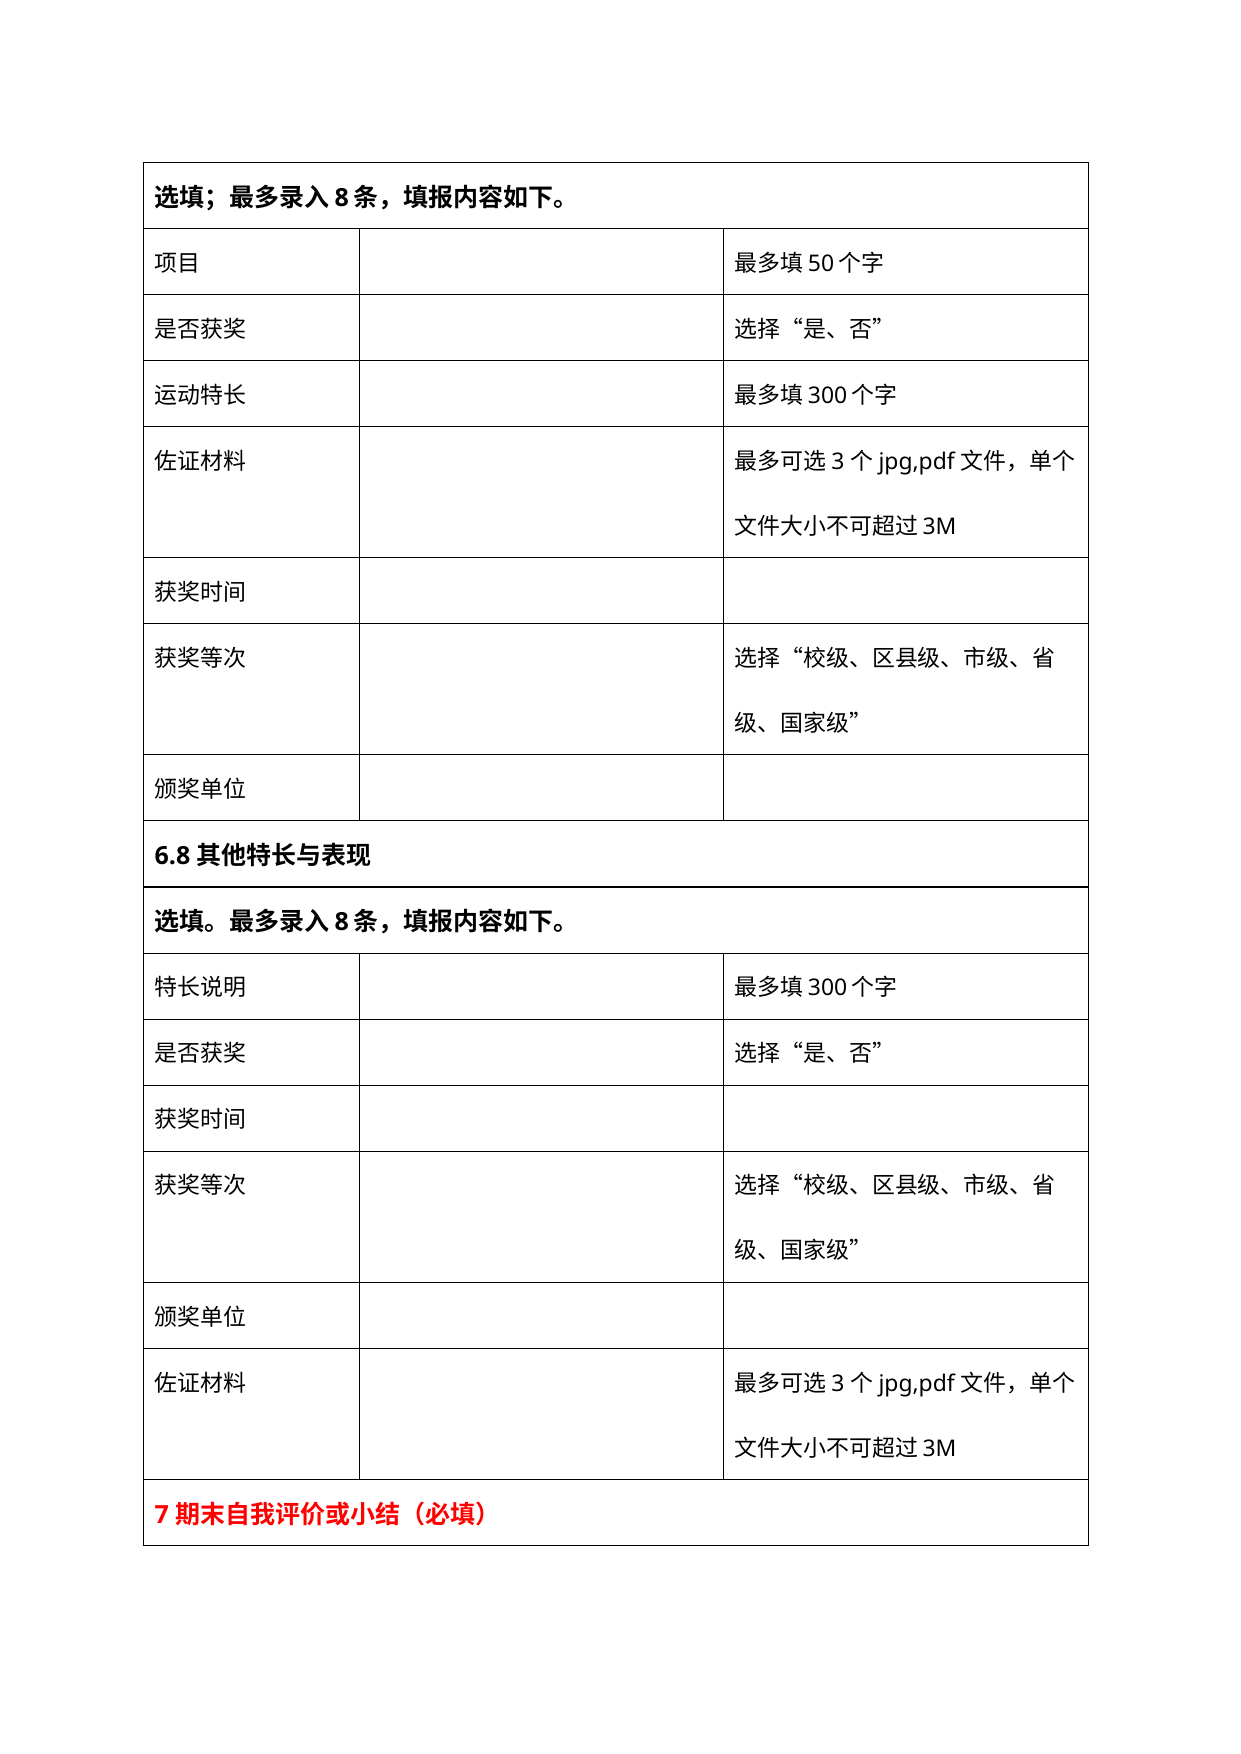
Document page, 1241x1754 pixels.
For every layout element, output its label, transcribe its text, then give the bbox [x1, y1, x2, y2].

table_cell 7 期末自我评价或小结（必填） [144, 1480, 1088, 1545]
table_cell 选择“校级、区县级、市级、省级、国家级” [724, 1152, 1088, 1282]
table_cell 佐证材料 [144, 427, 359, 557]
table_cell [360, 229, 723, 294]
table_cell 最多填50个字 [724, 229, 1088, 294]
table_cell 项目 [144, 229, 359, 294]
table_cell 选择“是、否” [724, 1020, 1088, 1084]
table_cell [724, 1086, 1088, 1151]
table_cell [360, 427, 723, 557]
table_cell [360, 1283, 723, 1348]
table_cell 获奖等次 [144, 624, 359, 754]
table_cell [360, 624, 723, 754]
table_cell [724, 558, 1088, 623]
table_cell 选择“校级、区县级、市级、省级、国家级” [724, 624, 1088, 754]
table_cell [360, 755, 723, 820]
table_cell [360, 954, 723, 1018]
table_cell 获奖等次 [144, 1152, 359, 1282]
table_cell [360, 1349, 723, 1479]
table_cell 特长说明 [144, 954, 359, 1018]
table_cell [724, 1283, 1088, 1348]
table_cell [360, 558, 723, 623]
table_cell 获奖时间 [144, 558, 359, 623]
table_cell 最多填300个字 [724, 954, 1088, 1018]
table_cell 最多可选 3 个 jpg,pdf 文件，单个文件大小不可超过3M [724, 1349, 1088, 1479]
table_cell [360, 1086, 723, 1151]
table_cell 最多可选 3 个 jpg,pdf 文件，单个文件大小不可超过3M [724, 427, 1088, 557]
table_cell 是否获奖 [144, 295, 359, 360]
table_cell 选择“是、否” [724, 295, 1088, 360]
table_cell 选填。最多录入8条，填报内容如下。 [144, 888, 1088, 952]
table_cell 获奖时间 [144, 1086, 359, 1151]
table_cell 佐证材料 [144, 1349, 359, 1479]
table_cell [724, 755, 1088, 820]
table_cell 是否获奖 [144, 1020, 359, 1084]
table_cell 颁奖单位 [144, 1283, 359, 1348]
table_cell 选填；最多录入8条，填报内容如下。 [144, 163, 1088, 228]
table_cell [360, 1020, 723, 1084]
table_cell 6.8 其他特长与表现 [144, 821, 1088, 886]
table_cell 颁奖单位 [144, 755, 359, 820]
table_cell [360, 361, 723, 426]
table_cell 运动特长 [144, 361, 359, 426]
table_cell [360, 1152, 723, 1282]
table_cell 最多填300个字 [724, 361, 1088, 426]
table_cell [360, 295, 723, 360]
